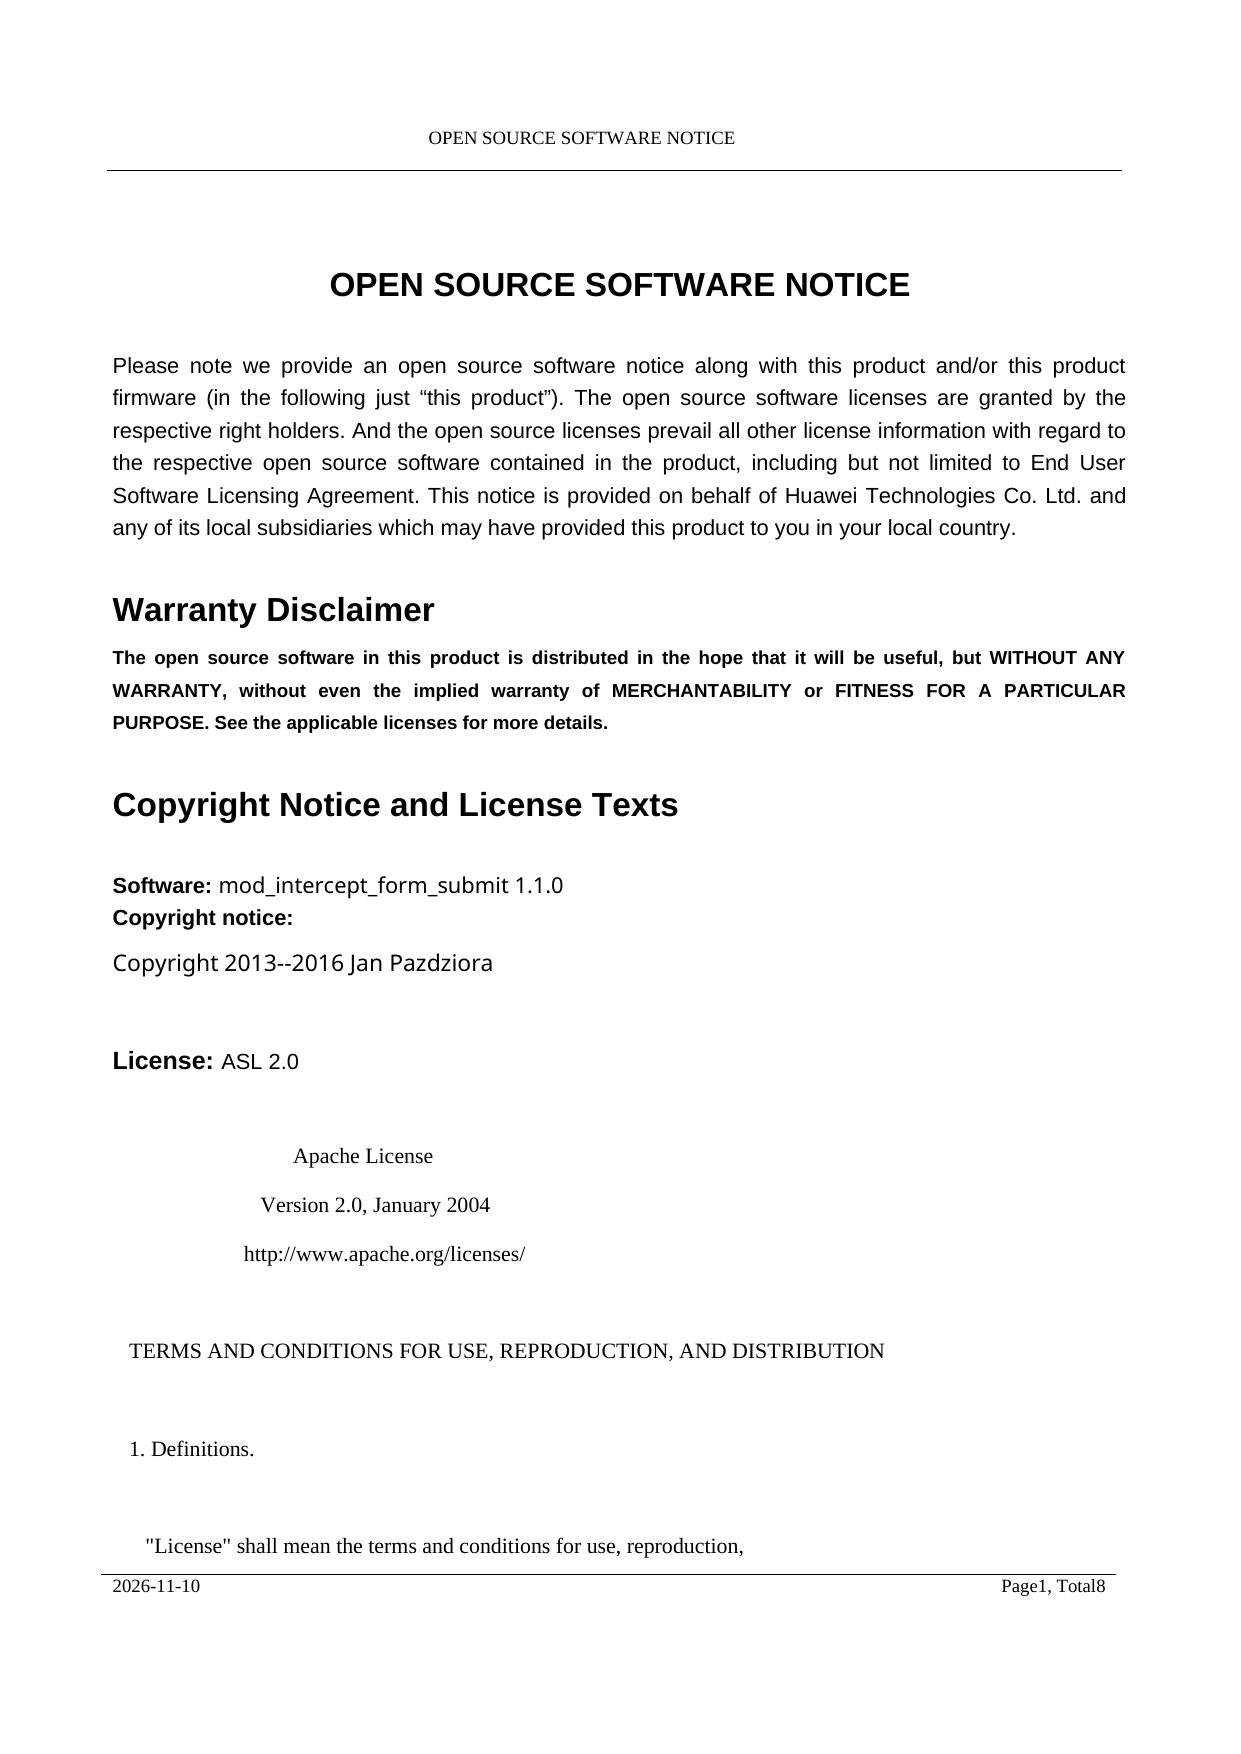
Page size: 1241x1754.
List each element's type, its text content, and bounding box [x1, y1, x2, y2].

text Copyright 2013--2016 Jan Pazdziora [112, 947, 1128, 1028]
text Please note we provide an open source software notice along with this product and/or this product firmware (in the following just “this product”). The open source software licenses are granted by the respective right holders. And the open source licenses prevail all other license information with regard to the respective open source software contained in the product, including but not limited to End User Software Licensing Agreement. This notice is provided on behalf of Huawei Technologies Co. Ltd. and any of its local subsidiaries which may have provided this product to you in your local country. [112, 349, 1128, 544]
text Software: mod_intercept_form_submit 1.1.0 [112, 869, 1128, 901]
text Warranty Disclaimer [112, 576, 1128, 641]
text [112, 1091, 1128, 1562]
text Copyright Notice and License Texts [112, 771, 1128, 836]
text The open source software in this product is distributed in the hope that it will be useful, but WITHOUT ANY WARRANTY, without even the implied warranty of MERCHANTABILITY or FITNESS FOR A PARTICULAR PURPOSE. See the applicable licenses for more details. [112, 641, 1128, 739]
text Copyright notice: [112, 901, 1128, 934]
text OPEN SOURCE SOFTWARE NOTICE [112, 251, 1128, 316]
text License: ASL 2.0 [112, 1044, 1128, 1077]
